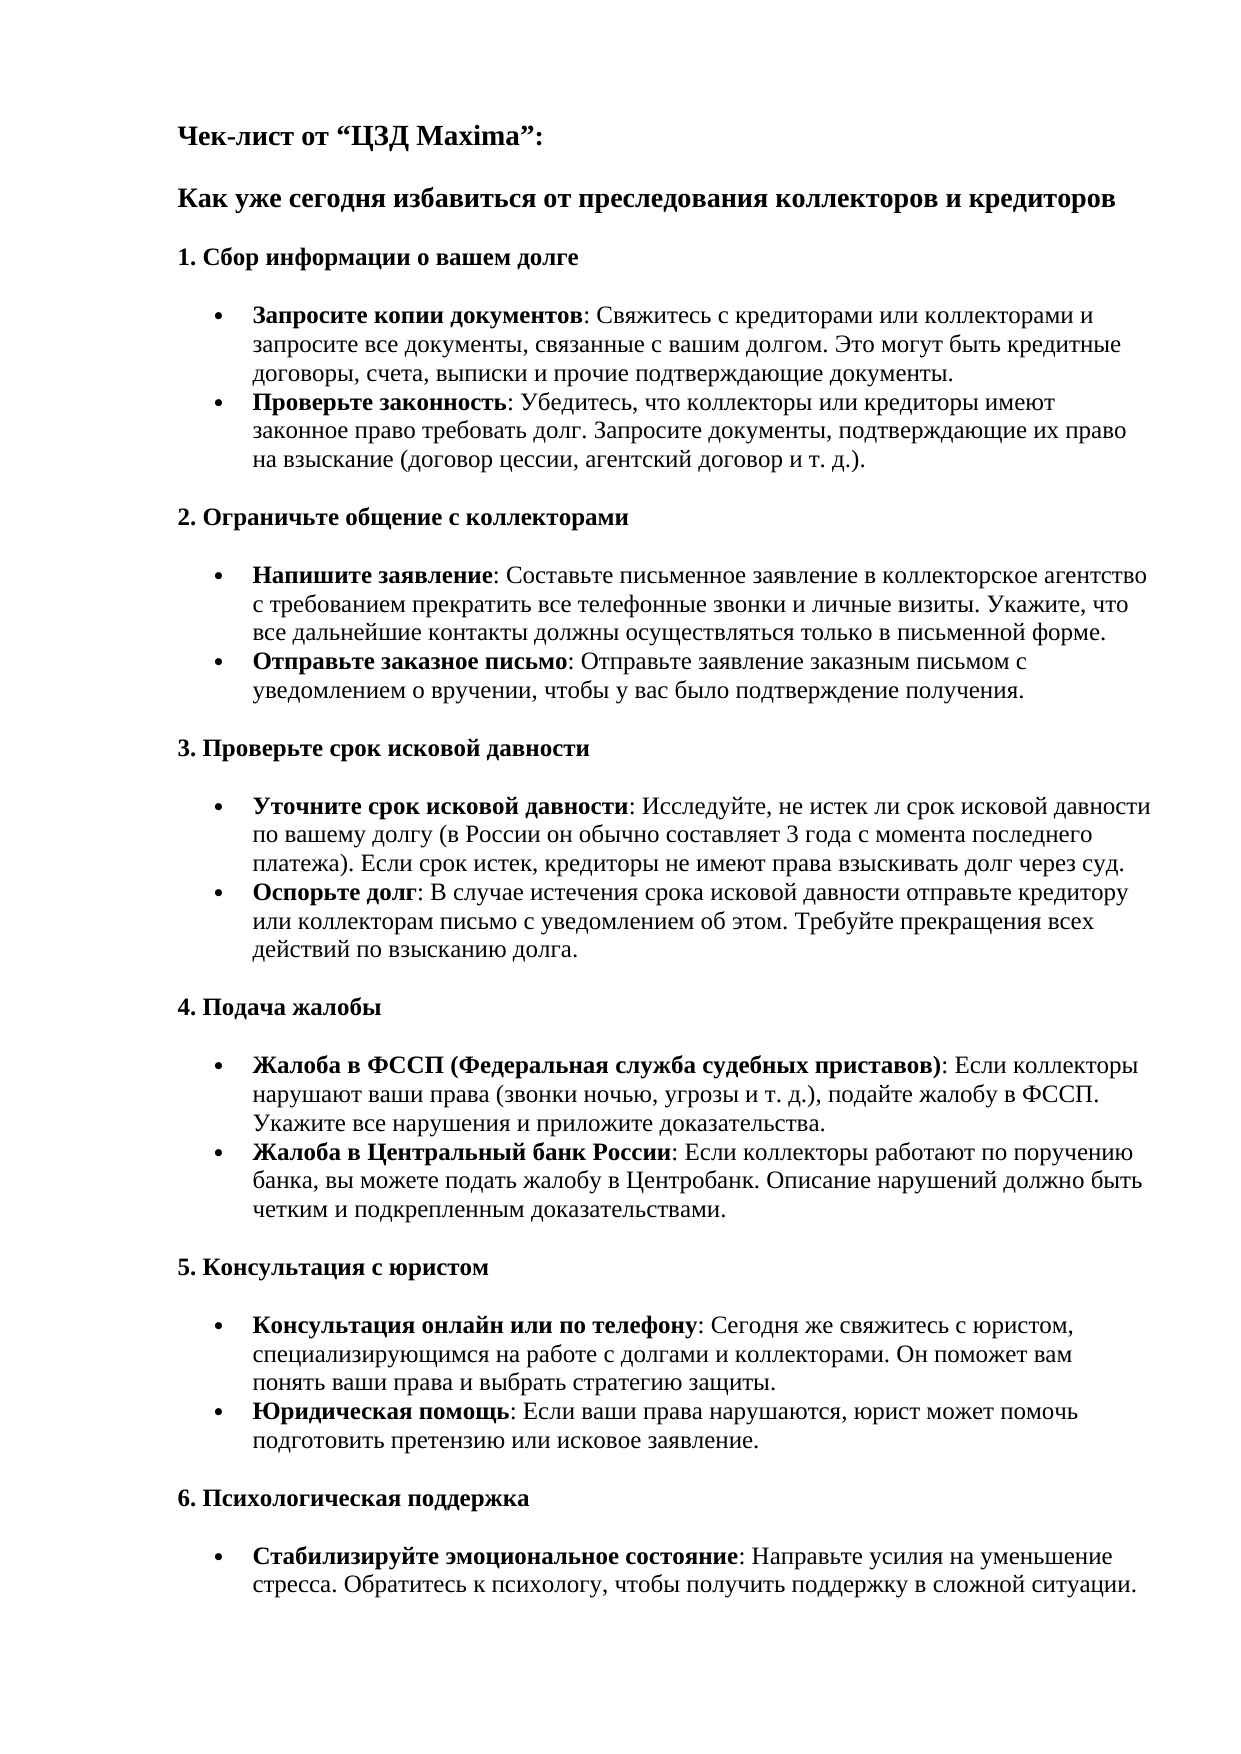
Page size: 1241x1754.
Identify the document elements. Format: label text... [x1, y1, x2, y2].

list Оспорьте долг: В случае истечения срока исковой давности отправьте кредитору или коллекторам письмо с уведомлением об этом. Требуйте прекращения всех действий по взысканию долга. [215, 877, 1152, 963]
list Запросите копии документов: Свяжитесь с кредиторами или коллекторами и запросите все документы, связанные с вашим долгом. Это могут быть кредитные договоры, счета, выписки и прочие подтверждающие документы. [215, 300, 1152, 387]
text 6. Психологическая поддержка [177, 1483, 1152, 1512]
list Юридическая помощь: Если ваши права нарушаются, юрист может помочь подготовить претензию или исковое заявление. [215, 1396, 1152, 1454]
list Жалоба в ФССП (Федеральная служба судебных приставов): Если коллекторы нарушают ваши права (звонки ночью, угрозы и т. д.), подайте жалобу в ФССП. Укажите все нарушения и приложите доказательства. [215, 1050, 1152, 1137]
list Отправьте заказное письмо: Отправьте заявление заказным письмом с уведомлением о вручении, чтобы у вас было подтверждение получения. [215, 646, 1152, 704]
list Жалоба в Центральный банк России: Если коллекторы работают по поручению банка, вы можете подать жалобу в Центробанк. Описание нарушений должно быть четким и подкрепленным доказательствами. [215, 1137, 1152, 1223]
list Напишите заявление: Составьте письменное заявление в коллекторское агентство с требованием прекратить все телефонные звонки и личные визиты. Укажите, что все дальнейшие контакты должны осуществляться только в письменной форме. [215, 560, 1152, 646]
list Уточните срок исковой давности: Исследуйте, не истек ли срок исковой давности по вашему долгу (в России он обычно составляет 3 года с момента последнего платежа). Если срок истек, кредиторы не имеют права взыскивать долг через суд. [215, 791, 1152, 877]
list Проверьте законность: Убедитесь, что коллекторы или кредиторы имеют законное право требовать долг. Запросите документы, подтверждающие их право на взыскание (договор цессии, агентский договор и т. д.). [215, 387, 1152, 473]
text 2. Ограничьте общение с коллекторами [177, 502, 1152, 531]
text 4. Подача жалобы [177, 992, 1152, 1021]
list Консультация онлайн или по телефону: Сегодня же свяжитесь с юристом, специализирующимся на работе с долгами и коллекторами. Он поможет вам понять ваши права и выбрать стратегию защиты. [215, 1310, 1152, 1396]
list Стабилизируйте эмоциональное состояние: Направьте усилия на уменьшение стресса. Обратитесь к психологу, чтобы получить поддержку в сложной ситуации. [215, 1541, 1152, 1598]
text Как уже сегодня избавиться от преследования коллекторов и кредиторов [177, 181, 1152, 213]
text 1. Сбор информации о вашем долге [177, 242, 1152, 271]
text 5. Консультация с юристом [177, 1252, 1152, 1281]
text Чек-лист от “ЦЗД Maxima”: [177, 118, 1152, 152]
text 3. Проверьте срок исковой давности [177, 733, 1152, 762]
